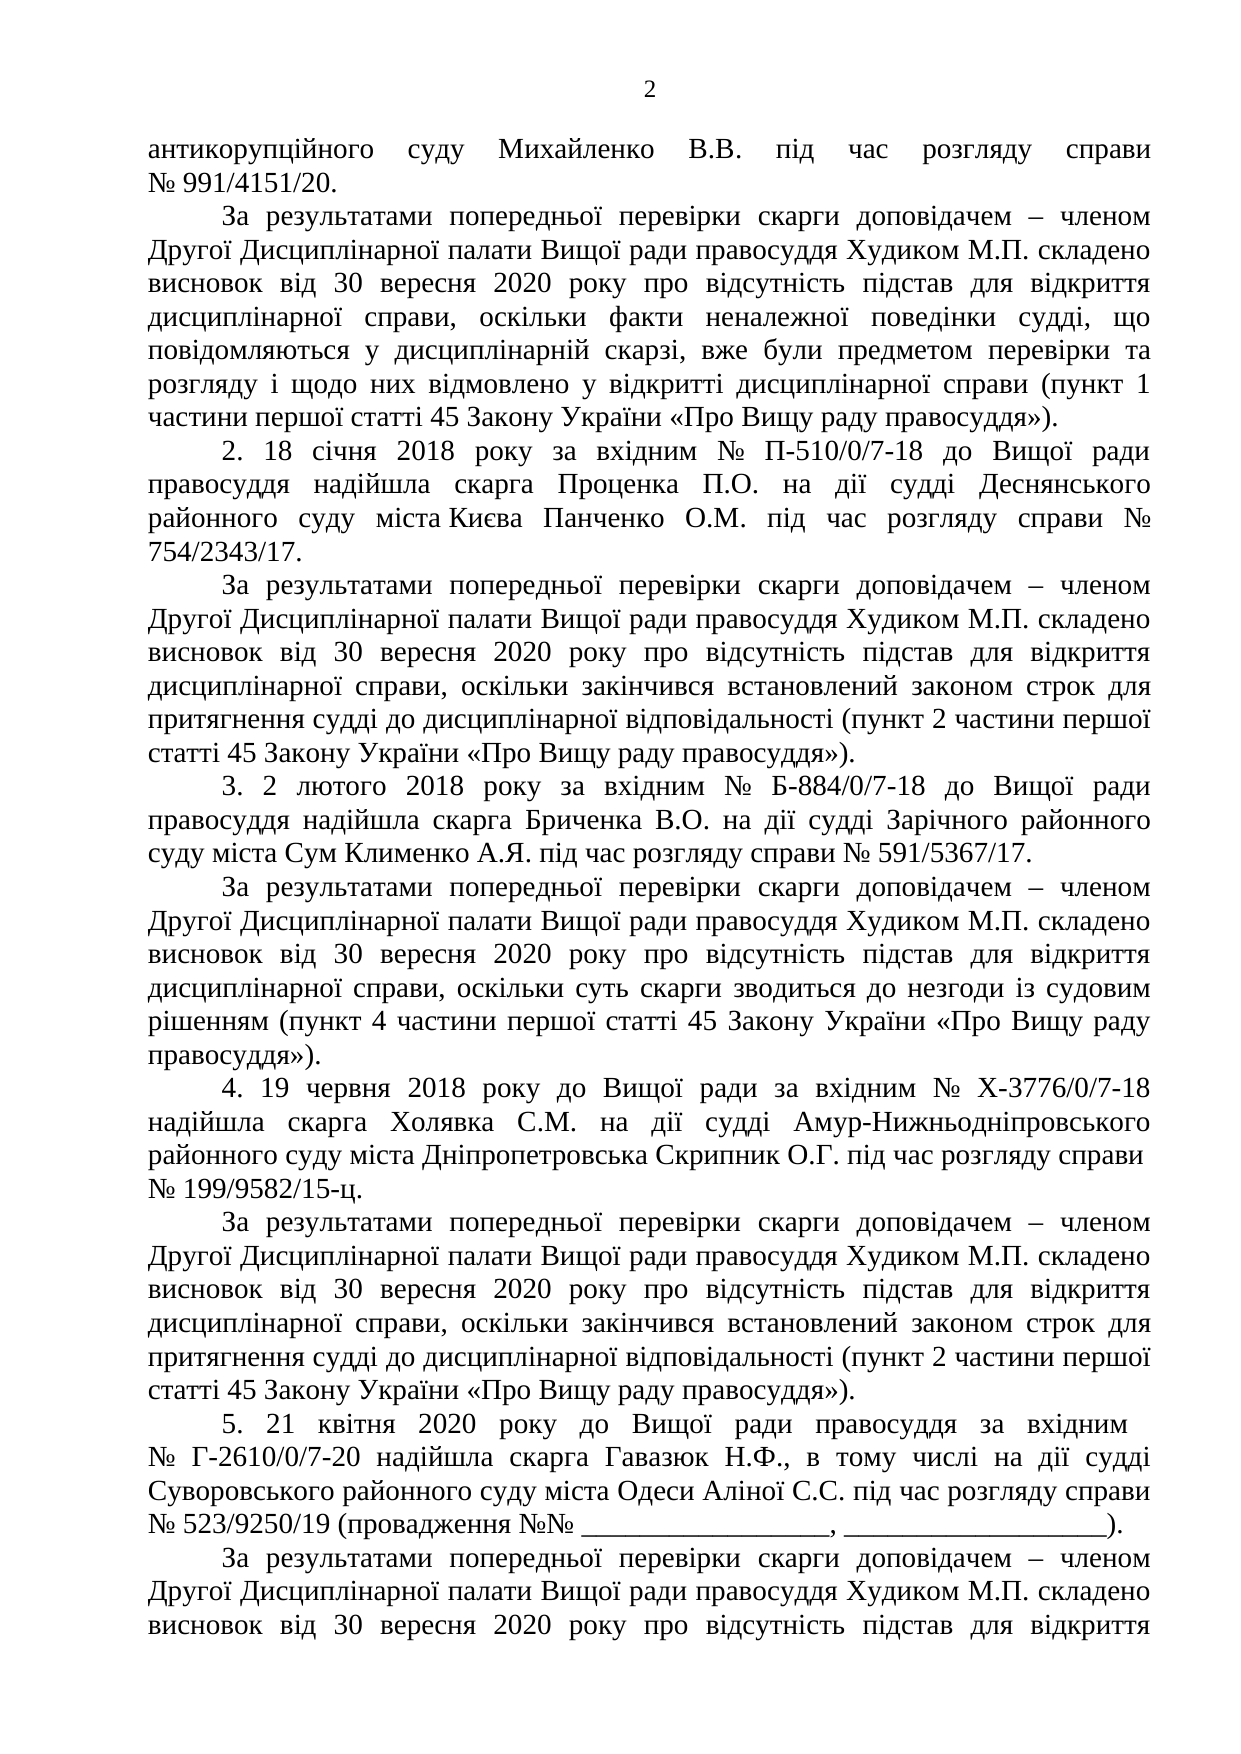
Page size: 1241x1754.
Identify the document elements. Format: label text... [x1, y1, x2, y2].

text За результатами попередньої перевірки скарги доповідачем – членом Другої Дисциплінарної палати Вищої ради правосуддя Худиком М.П. складено висновок від 30 вересня 2020 року про відсутність підстав для відкриття дисциплінарної справи, оскільки закінчився встановлений законом строк для притягнення судді до дисциплінарної відповідальності (пункт 2 частини першої статті 45 Закону України «Про Вищу раду правосуддя»). [148, 1204, 1152, 1406]
text 2. 18 січня 2018 року за вхідним № П-510/0/7-18 до Вищої ради правосуддя надійшла скарга Проценка П.О. на дії судді Деснянського районного суду міста Києва Панченко О.М. під час розгляду справи № 754/2343/17. [148, 433, 1152, 567]
text 5. 21 квітня 2020 року до Вищої ради правосуддя за вхідним № Г-2610/0/7-20 надійшла скарга Гавазюк Н.Ф., в тому числі на дії судді Суворовського районного суду міста Одеси Аліної С.С. під час розгляду справи № 523/9250/19 (провадження №№ _________________, __________________). [148, 1406, 1152, 1540]
text За результатами попередньої перевірки скарги доповідачем – членом Другої Дисциплінарної палати Вищої ради правосуддя Худиком М.П. складено висновок від 30 вересня 2020 року про відсутність підстав для відкриття дисциплінарної справи, оскільки факти неналежної поведінки судді, що повідомляються у дисциплінарній скарзі, вже були предметом перевірки та розгляду і щодо них відмовлено у відкритті дисциплінарної справи (пункт 1 частини першої статті 45 Закону України «Про Вищу раду правосуддя»). [148, 198, 1152, 433]
text За результатами попередньої перевірки скарги доповідачем – членом Другої Дисциплінарної палати Вищої ради правосуддя Худиком М.П. складено висновок від 30 вересня 2020 року про відсутність підстав для відкриття дисциплінарної справи, оскільки закінчився встановлений законом строк для притягнення судді до дисциплінарної відповідальності (пункт 2 частини першої статті 45 Закону України «Про Вищу раду правосуддя»). [148, 567, 1152, 768]
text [148, 1540, 1152, 1641]
text 4. 19 червня 2018 року до Вищої ради за вхідним № Х-3776/0/7-18 надійшла скарга Холявка С.М. на дії судді Амур-Нижньодніпровського районного суду міста Дніпропетровська Скрипник О.Г. під час розгляду справи № 199/9582/15-ц. [148, 1070, 1152, 1204]
text 3. 2 лютого 2018 року за вхідним № Б-884/0/7-18 до Вищої ради правосуддя надійшла скарга Бриченка В.О. на дії судді Зарічного районного суду міста Сум Клименко А.Я. під час розгляду справи № 591/5367/17. [148, 768, 1152, 869]
text За результатами попередньої перевірки скарги доповідачем – членом Другої Дисциплінарної палати Вищої ради правосуддя Худиком М.П. складено висновок від 30 вересня 2020 року про відсутність підстав для відкриття дисциплінарної справи, оскільки суть скарги зводиться до незгоди із судовим рішенням (пункт 4 частини першої статті 45 Закону України «Про Вищу раду правосуддя»). [148, 869, 1152, 1070]
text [148, 131, 1152, 198]
